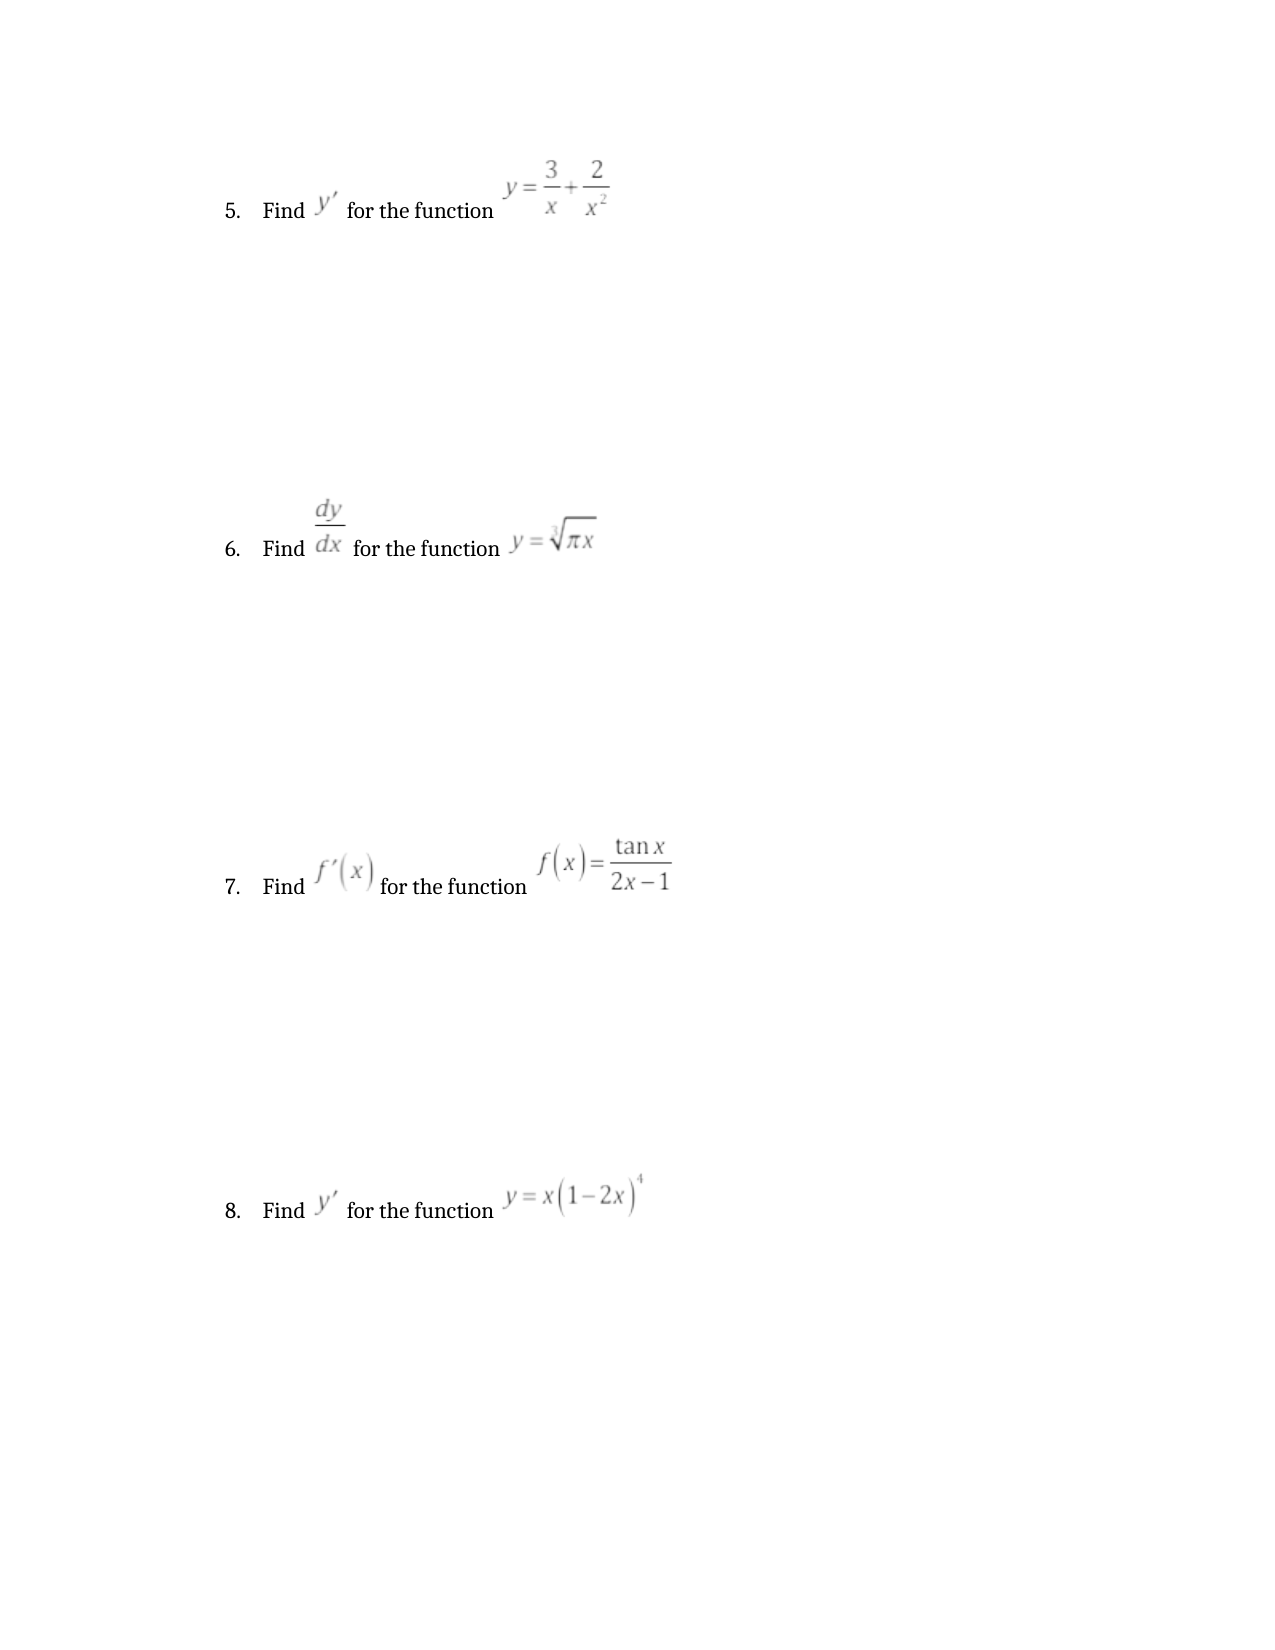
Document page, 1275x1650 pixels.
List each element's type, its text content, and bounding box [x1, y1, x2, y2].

list Find for the function [225, 488, 1087, 562]
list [225, 1164, 1087, 1224]
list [225, 150, 1087, 224]
list Find for the function [225, 826, 1087, 901]
